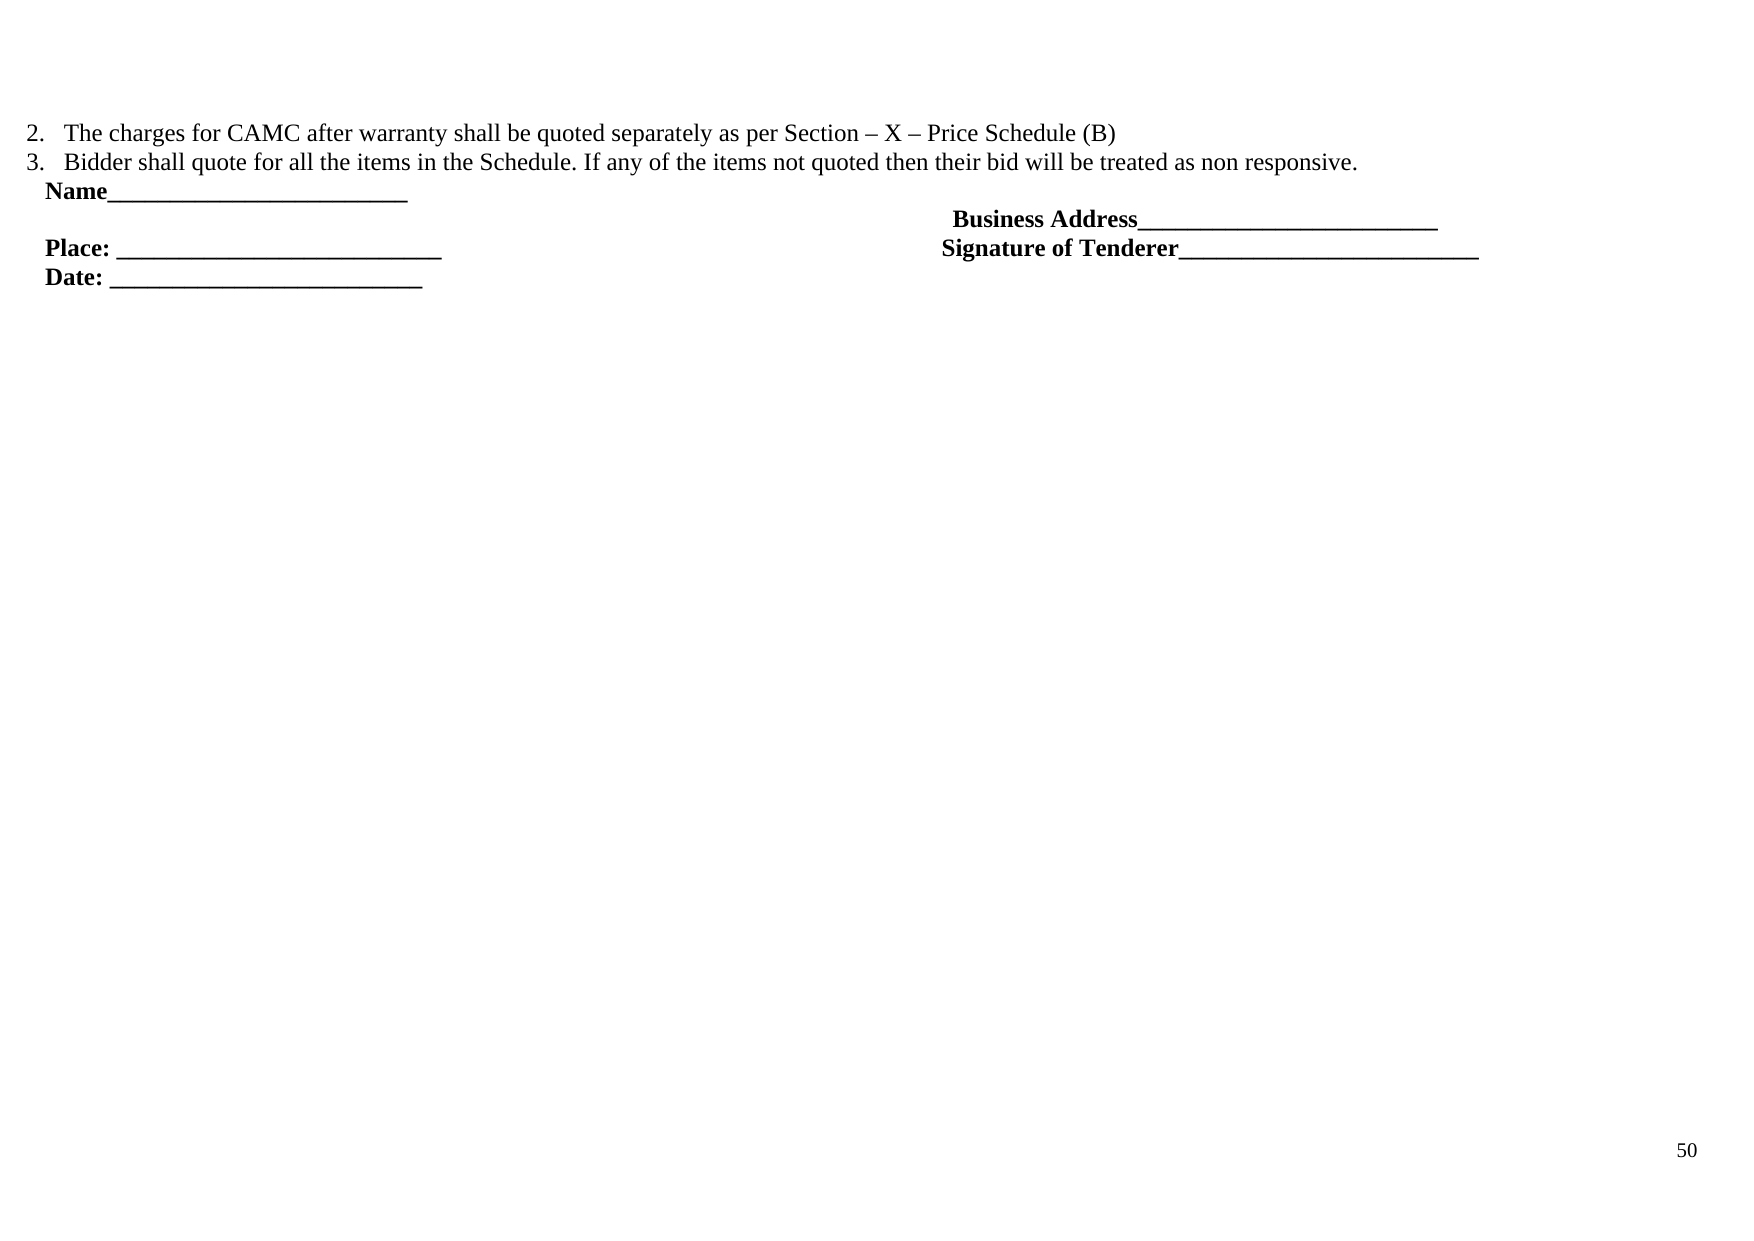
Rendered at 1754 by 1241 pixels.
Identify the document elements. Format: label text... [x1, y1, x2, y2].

list The charges for CAMC after warranty shall be quoted separately as per Section – X – Price Schedule (B) [26, 118, 1697, 147]
text Place: __________________________ Signature of Tenderer________________________ [45, 233, 1614, 262]
text Date: _________________________ [45, 262, 1697, 291]
text Name________________________ [45, 176, 1614, 204]
list Bidder shall quote for all the items in the Schedule. If any of the items not quoted then their bid will be treated as non responsive. [26, 147, 1697, 176]
text Business Address________________________ [45, 204, 1614, 233]
